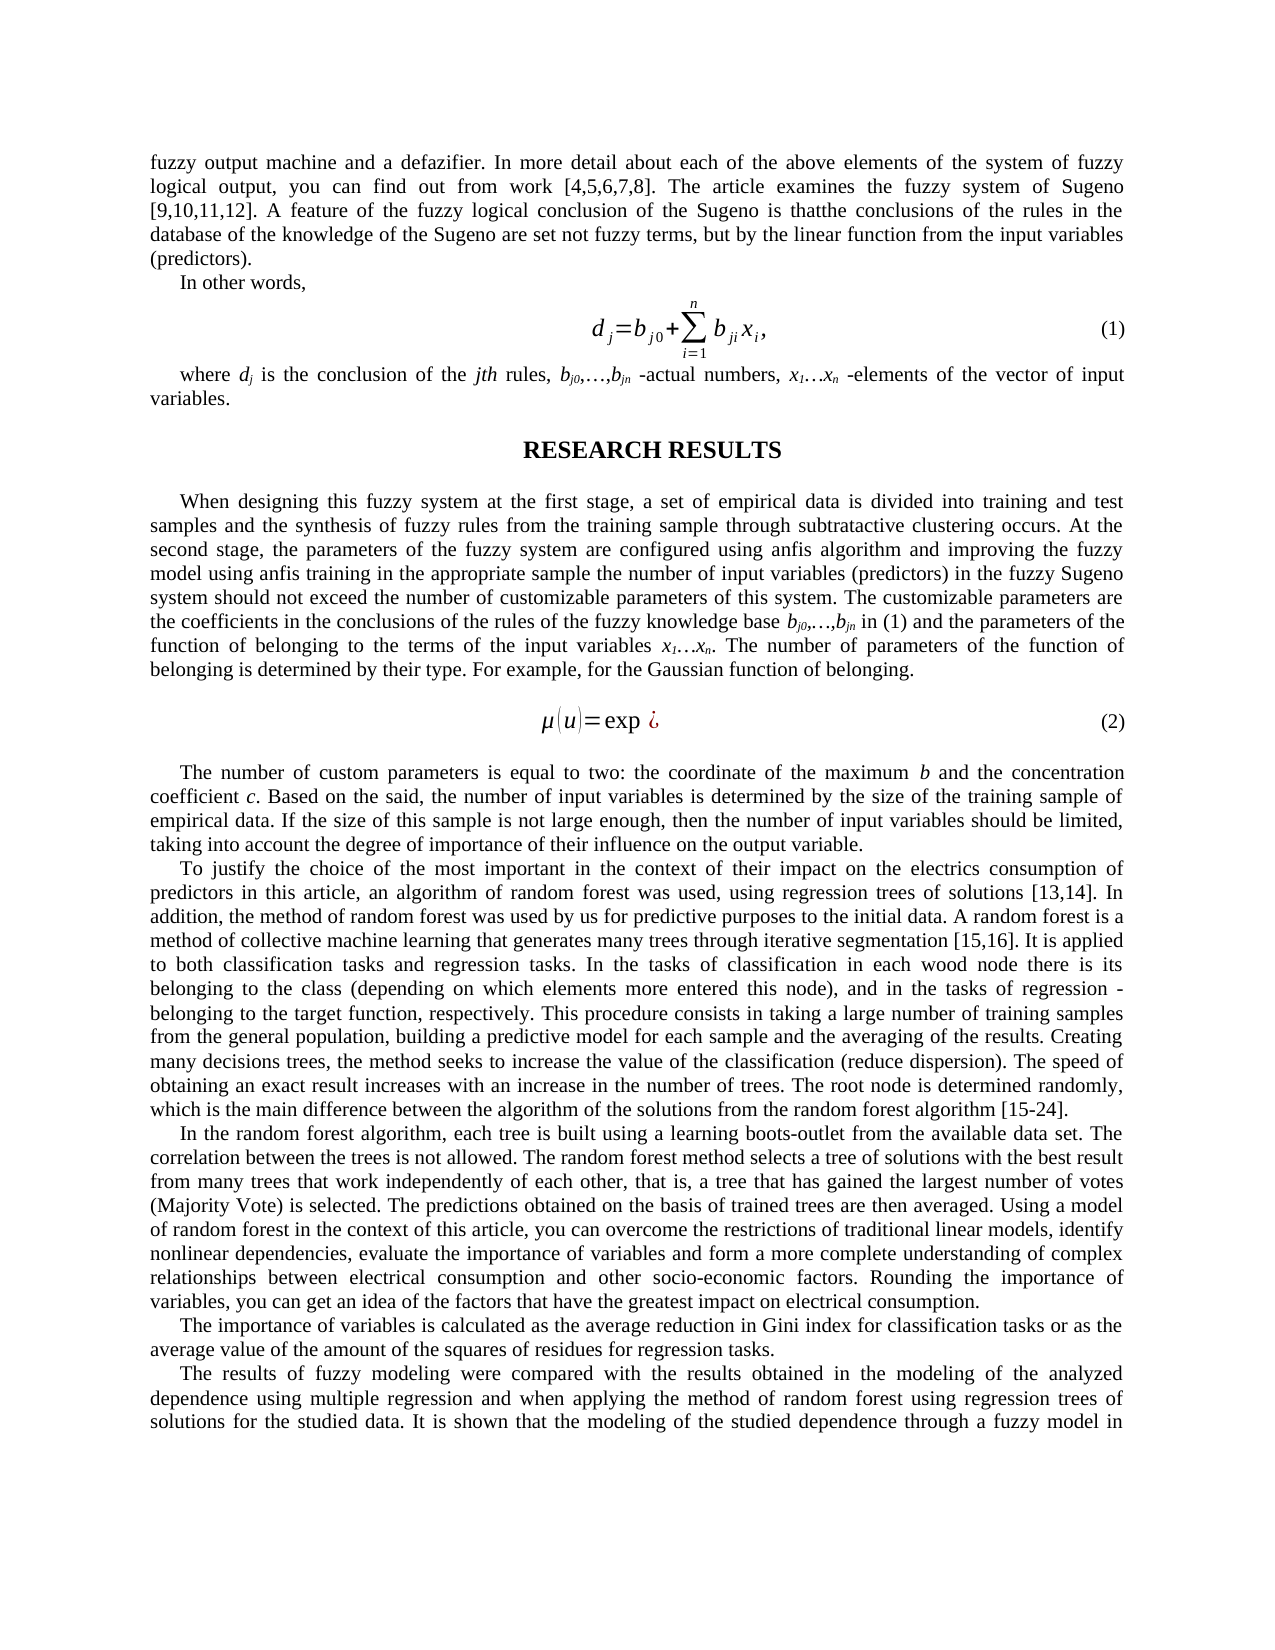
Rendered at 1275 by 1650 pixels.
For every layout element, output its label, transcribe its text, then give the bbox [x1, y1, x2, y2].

text When designing this fuzzy system at the first stage, a set of empirical data is divided into training and test samples and the synthesis of fuzzy rules from the training sample through subtratactive clustering occurs. At the second stage, the parameters of the fuzzy system are configured using anfis algorithm and improving the fuzzy model using anfis training in the appropriate sample the number of input variables (predictors) in the fuzzy Sugeno system should not exceed the number of customizable parameters of this system. The customizable parameters are the coefficients in the conclusions of the rules of the fuzzy knowledge base bj0,…,bjn in (1) and the parameters of the function of belonging to the terms of the input variables x1…xn. The number of parameters of the function of belonging is determined by their type. For example, for the Gaussian function of belonging. [150, 488, 1125, 681]
text To justify the choice of the most important in the context of their impact on the electrics consumption of predictors in this article, an algorithm of random forest was used, using regression trees of solutions [13,14]. In addition, the method of random forest was used by us for predictive purposes to the initial data. A random forest is a method of collective machine learning that generates many trees through iterative segmentation [15,16]. It is applied to both classification tasks and regression tasks. In the tasks of classification in each wood node there is its belonging to the class (depending on which elements more entered this node), and in the tasks of regression - belonging to the target function, respectively. This procedure consists in taking a large number of training samples from the general population, building a predictive model for each sample and the averaging of the results. Creating many decisions trees, the method seeks to increase the value of the classification (reduce dispersion). The speed of obtaining an exact result increases with an increase in the number of trees. The root node is determined randomly, which is the main difference between the algorithm of the solutions from the random forest algorithm [15-24]. [150, 856, 1125, 1121]
text (1) [150, 294, 1125, 362]
text In the random forest algorithm, each tree is built using a learning boots-outlet from the available data set. The correlation between the trees is not allowed. The random forest method selects a tree of solutions with the best result from many trees that work independently of each other, that is, a tree that has gained the largest number of votes (Majority Vote) is selected. The predictions obtained on the basis of trained trees are then averaged. Using a model of random forest in the context of this article, you can overcome the restrictions of traditional linear models, identify nonlinear dependencies, evaluate the importance of variables and form a more complete understanding of complex relationships between electrical consumption and other socio-economic factors. Rounding the importance of variables, you can get an idea of the factors that have the greatest impact on electrical consumption. [150, 1121, 1125, 1313]
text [150, 150, 1125, 270]
text In other words, [150, 270, 1125, 294]
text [150, 1361, 1125, 1433]
text RESEARCH RESULTS [150, 435, 1125, 463]
text The number of custom parameters is equal to two: the coordinate of the maximum b and the concentration coefficient c. Based on the said, the number of input variables is determined by the size of the training sample of empirical data. If the size of this sample is not large enough, then the number of input variables should be limited, taking into account the degree of importance of their influence on the output variable. [150, 760, 1125, 856]
text (2) [150, 705, 1125, 736]
text The importance of variables is calculated as the average reduction in Gini index for classification tasks or as the average value of the amount of the squares of residues for regression tasks. [150, 1313, 1125, 1361]
text where dj is the conclusion of the jth rules, bj0,…,bjn -actual numbers, x1…xn -elements of the vector of input variables. [150, 362, 1125, 410]
